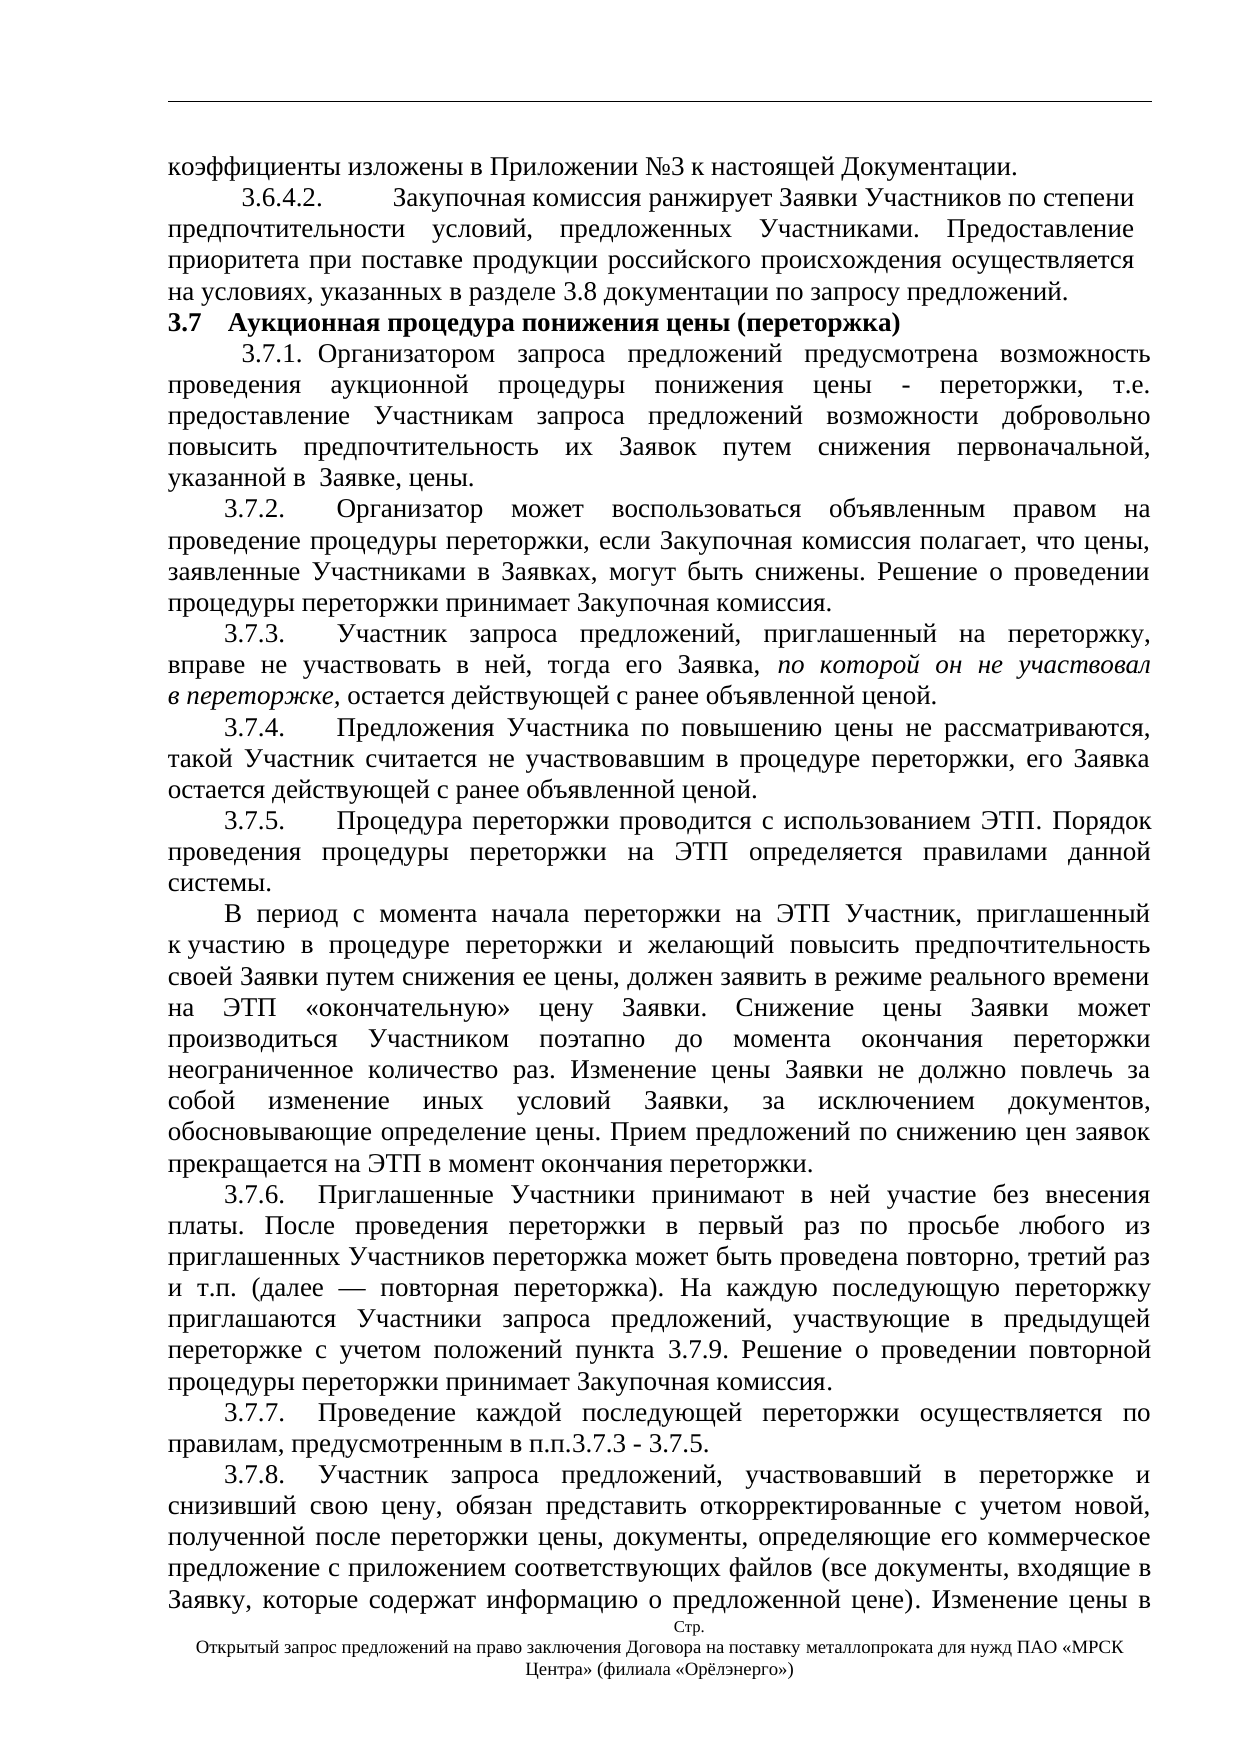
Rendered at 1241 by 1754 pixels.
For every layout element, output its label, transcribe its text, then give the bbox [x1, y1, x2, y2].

list Организатор может воспользоваться объявленным правом на проведение процедуры переторжки, если Закупочная комиссия полагает, что цены, заявленные Участниками в Заявках, могут быть снижены. Решение о проведении процедуры переторжки принимает Закупочная комиссия. [168, 493, 1152, 617]
list Процедура переторжки проводится с использованием ЭТП. Порядок проведения процедуры переторжки на ЭТП определяется правилами данной системы. [168, 804, 1152, 897]
text В период с момента начала переторжки на ЭТП Участник, приглашенный к участию в процедуре переторжки и желающий повысить предпочтительность своей Заявки путем снижения ее цены, должен заявить в режиме реального времени на ЭТП «окончательную» цену Заявки. Снижение цены Заявки может производиться Участником поэтапно до момента окончания переторжки неограниченное количество раз. Изменение цены Заявки не должно повлечь за собой изменение иных условий Заявки, за исключением документов, обосновывающие определение цены. Прием предложений по снижению цен заявок прекращается на ЭТП в момент окончания переторжки. [168, 897, 1152, 1178]
list Приглашенные Участники принимают в ней участие без внесения платы. После проведения переторжки в первый раз по просьбе любого из приглашенных Участников переторжка может быть проведена повторно, третий раз и т.п. (далее — повторная переторжка). На каждую последующую переторжку приглашаются Участники запроса предложений, участвующие в предыдущей переторжке с учетом положений пункта 3.7.9. Решение о проведении повторной процедуры переторжки принимает Закупочная комиссия. [168, 1178, 1152, 1396]
subtitle Аукционная процедура понижения цены (переторжка) [168, 306, 1152, 337]
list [168, 150, 1135, 181]
list Организатором запроса предложений предусмотрена возможность проведения аукционной процедуры понижения цены - переторжки, т.е. предоставление Участникам запроса предложений возможности добровольно повысить предпочтительность их Заявок путем снижения первоначальной, указанной в Заявке, цены. [168, 337, 1152, 493]
list Проведение каждой последующей переторжки осуществляется по правилам, предусмотренным в п.п.3.7.3 - 3.7.5. [168, 1396, 1152, 1458]
list Закупочная комиссия ранжирует Заявки Участников по степени предпочтительности условий, предложенных Участниками. Предоставление приоритета при поставке продукции российского происхождения осуществляется на условиях, указанных в разделе 3.8 документации по запросу предложений. [168, 181, 1135, 306]
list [168, 1458, 1152, 1614]
list Предложения Участника по повышению цены не рассматриваются, такой Участник считается не участвовавшим в процедуре переторжки, его Заявка остается действующей с ранее объявленной ценой. [168, 711, 1152, 804]
list Участник запроса предложений, приглашенный на переторжку, вправе не участвовать в ней, тогда его Заявка, по которой он не участвовал в переторжке, остается действующей с ранее объявленной ценой. [168, 617, 1152, 711]
